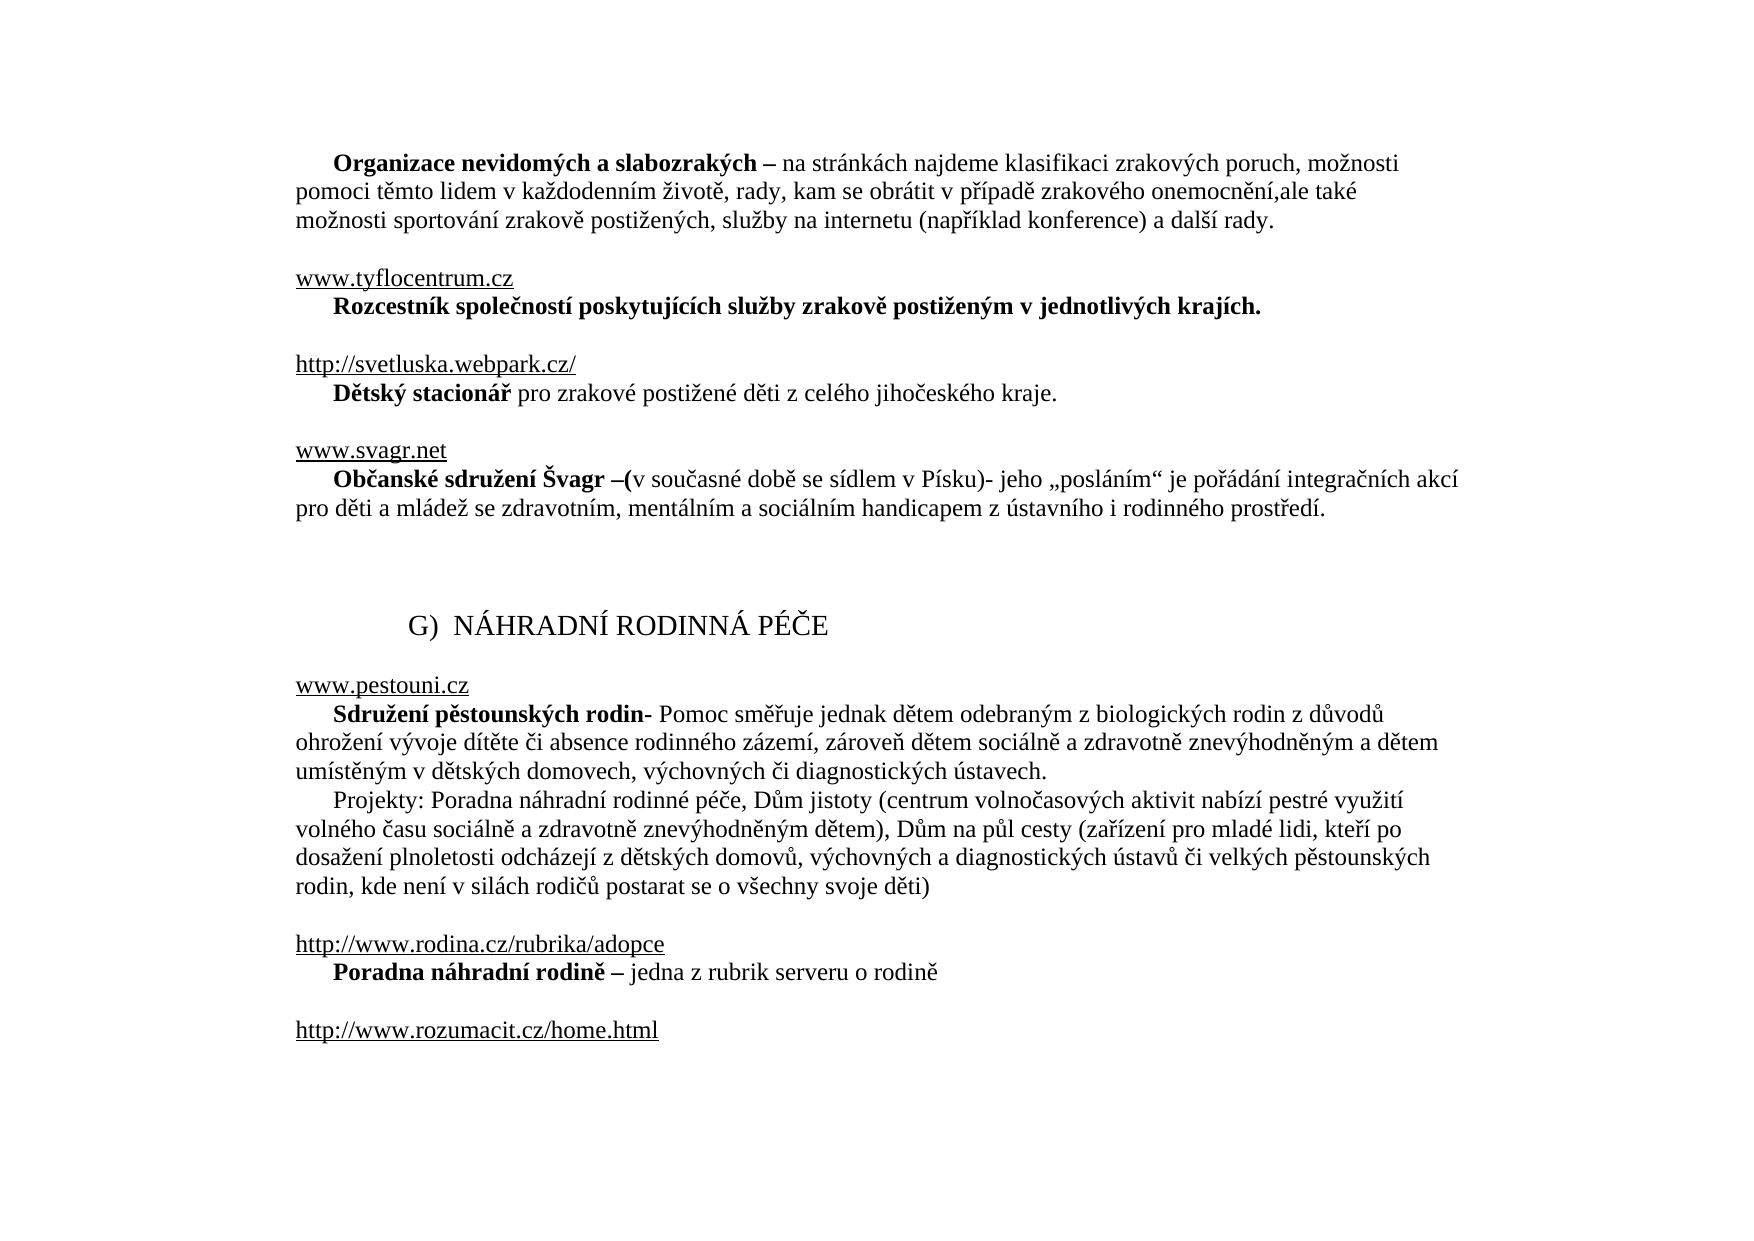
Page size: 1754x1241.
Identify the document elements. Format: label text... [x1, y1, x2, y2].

text Dětský stacionář pro zrakové postižené děti z celého jihočeského kraje. [295, 378, 1459, 406]
list NÁHRADNÍ RODINNÁ PÉČE [408, 608, 1459, 641]
text Poradna náhradní rodině – jedna z rubrik serveru o rodině [295, 957, 1459, 986]
text http://www.rodina.cz/rubrika/adopce [295, 929, 1459, 957]
text Organizace nevidomých a slabozrakých – na stránkách najdeme klasifikaci zrakových poruch, možnosti pomoci těmto lidem v každodenním životě, rady, kam se obrátit v případě zrakového onemocnění,ale také možnosti sportování zrakově postižených, služby na internetu (například konference) a další rady. [295, 148, 1459, 234]
text www.tyflocentrum.cz [295, 263, 1459, 291]
text Rozcestník společností poskytujících služby zrakově postiženým v jednotlivých krajích. [295, 291, 1459, 320]
text Projekty: Poradna náhradní rodinné péče, Dům jistoty (centrum volnočasových aktivit nabízí pestré využití volného času sociálně a zdravotně znevýhodněným dětem), Dům na půl cesty (zařízení pro mladé lidi, kteří po dosažení plnoletosti odcházejí z dětských domovů, výchovných a diagnostických ústavů či velkých pěstounských rodin, kde není v silách rodičů postarat se o všechny svoje děti) [295, 785, 1459, 900]
text www.svagr.net [295, 435, 1459, 464]
text http://svetluska.webpark.cz/ [295, 349, 1459, 378]
text http://www.rozumacit.cz/home.html [295, 1015, 1459, 1044]
text Sdružení pěstounských rodin- Pomoc směřuje jednak dětem odebraným z biologických rodin z důvodů ohrožení vývoje dítěte či absence rodinného zázemí, zároveň dětem sociálně a zdravotně znevýhodněným a dětem umístěným v dětských domovech, výchovných či diagnostických ústavech. [295, 699, 1459, 785]
text www.pestouni.cz [295, 670, 1459, 699]
text Občanské sdružení Švagr –(v současné době se sídlem v Písku)- jeho „posláním“ je pořádání integračních akcí pro děti a mládež se zdravotním, mentálním a sociálním handicapem z ústavního i rodinného prostředí. [295, 464, 1459, 521]
